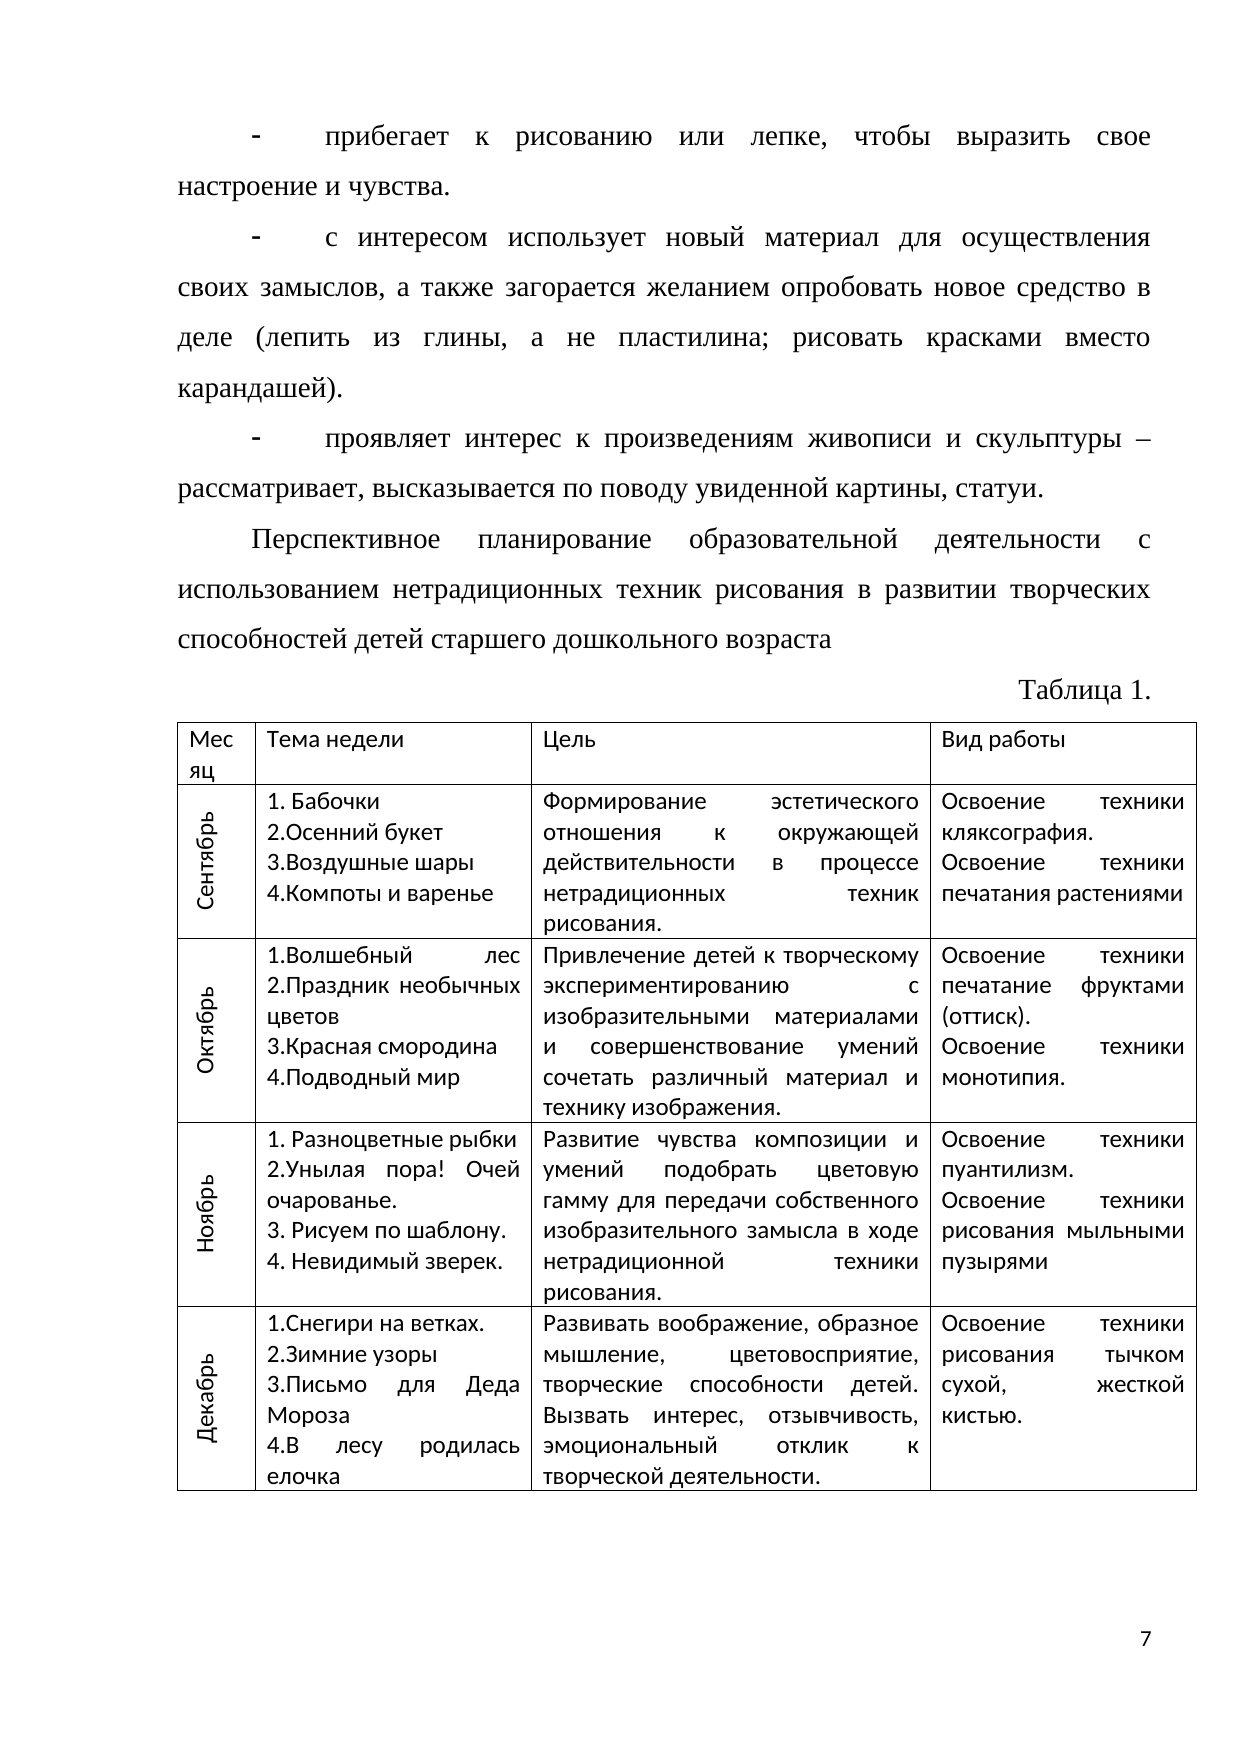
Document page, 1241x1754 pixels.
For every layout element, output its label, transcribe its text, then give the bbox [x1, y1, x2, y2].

table_header Месяц [178, 723, 255, 784]
text Таблица 1. [177, 672, 1152, 705]
table_cell Формирование эстетического отношения к окружающей действительности в процессе нетрадиционных техник рисования. [532, 785, 930, 938]
table_cell 1.Волшебный лес 2.Праздник необычных цветов 3.Красная смородина 4.Подводный мир [256, 939, 531, 1122]
table_cell Ноябрь [178, 1123, 255, 1306]
table_header Цель [532, 723, 930, 784]
table_cell 1. Разноцветные рыбки 2.Унылая пора! Очей очарованье. 3. Рисуем по шаблону. 4. Невидимый зверек. [256, 1123, 531, 1306]
table_cell 1.Снегири на ветках. 2.Зимние узоры 3.Письмо для Деда Мороза 4.В лесу родилась елочка [256, 1307, 531, 1490]
table_cell Сентябрь [178, 785, 255, 938]
table_cell 1. Бабочки 2.Осенний букет 3.Воздушные шары 4.Компоты и варенье [256, 785, 531, 938]
table_cell Освоение техники кляксография. Освоение техники печатания растениями [931, 785, 1196, 938]
table_header Тема недели [256, 723, 531, 784]
table_cell Развивать воображение, образное мышление, цветовосприятие, творческие способности детей. Вызвать интерес, отзывчивость, эмоциональный отклик к творческой деятельности. [532, 1307, 930, 1490]
text Перспективное планирование образовательной деятельности с использованием нетрадиционных техник рисования в развитии творческих способностей детей старшего дошкольного возраста [177, 521, 1152, 655]
table_cell Декабрь [178, 1307, 255, 1490]
list проявляет интерес к произведениям живописи и скульптуры – рассматривает, высказывается по поводу увиденной картины, статуи. [177, 420, 1152, 504]
table_cell Октябрь [178, 939, 255, 1122]
table_cell Освоение техники печатание фруктами (оттиск). Освоение техники монотипия. [931, 939, 1196, 1122]
table_header Вид работы [931, 723, 1196, 784]
table_cell Развитие чувства композиции и умений подобрать цветовую гамму для передачи собственного изобразительного замысла в ходе нетрадиционной техники рисования. [532, 1123, 930, 1306]
table_cell Освоение техники рисования тычком сухой, жесткой кистью. [931, 1307, 1196, 1490]
list с интересом использует новый материал для осуществления своих замыслов, а также загорается желанием опробовать новое средство в деле (лепить из глины, а не пластилина; рисовать красками вместо карандашей). [177, 219, 1152, 403]
table_cell Освоение техники пуантилизм. Освоение техники рисования мыльными пузырями [931, 1123, 1196, 1306]
list прибегает к рисованию или лепке, чтобы выразить свое настроение и чувства. [177, 118, 1152, 202]
table_cell Привлечение детей к творческому экспериментированию с изобразительными материалами и совершенствование умений сочетать различный материал и технику изображения. [532, 939, 930, 1122]
